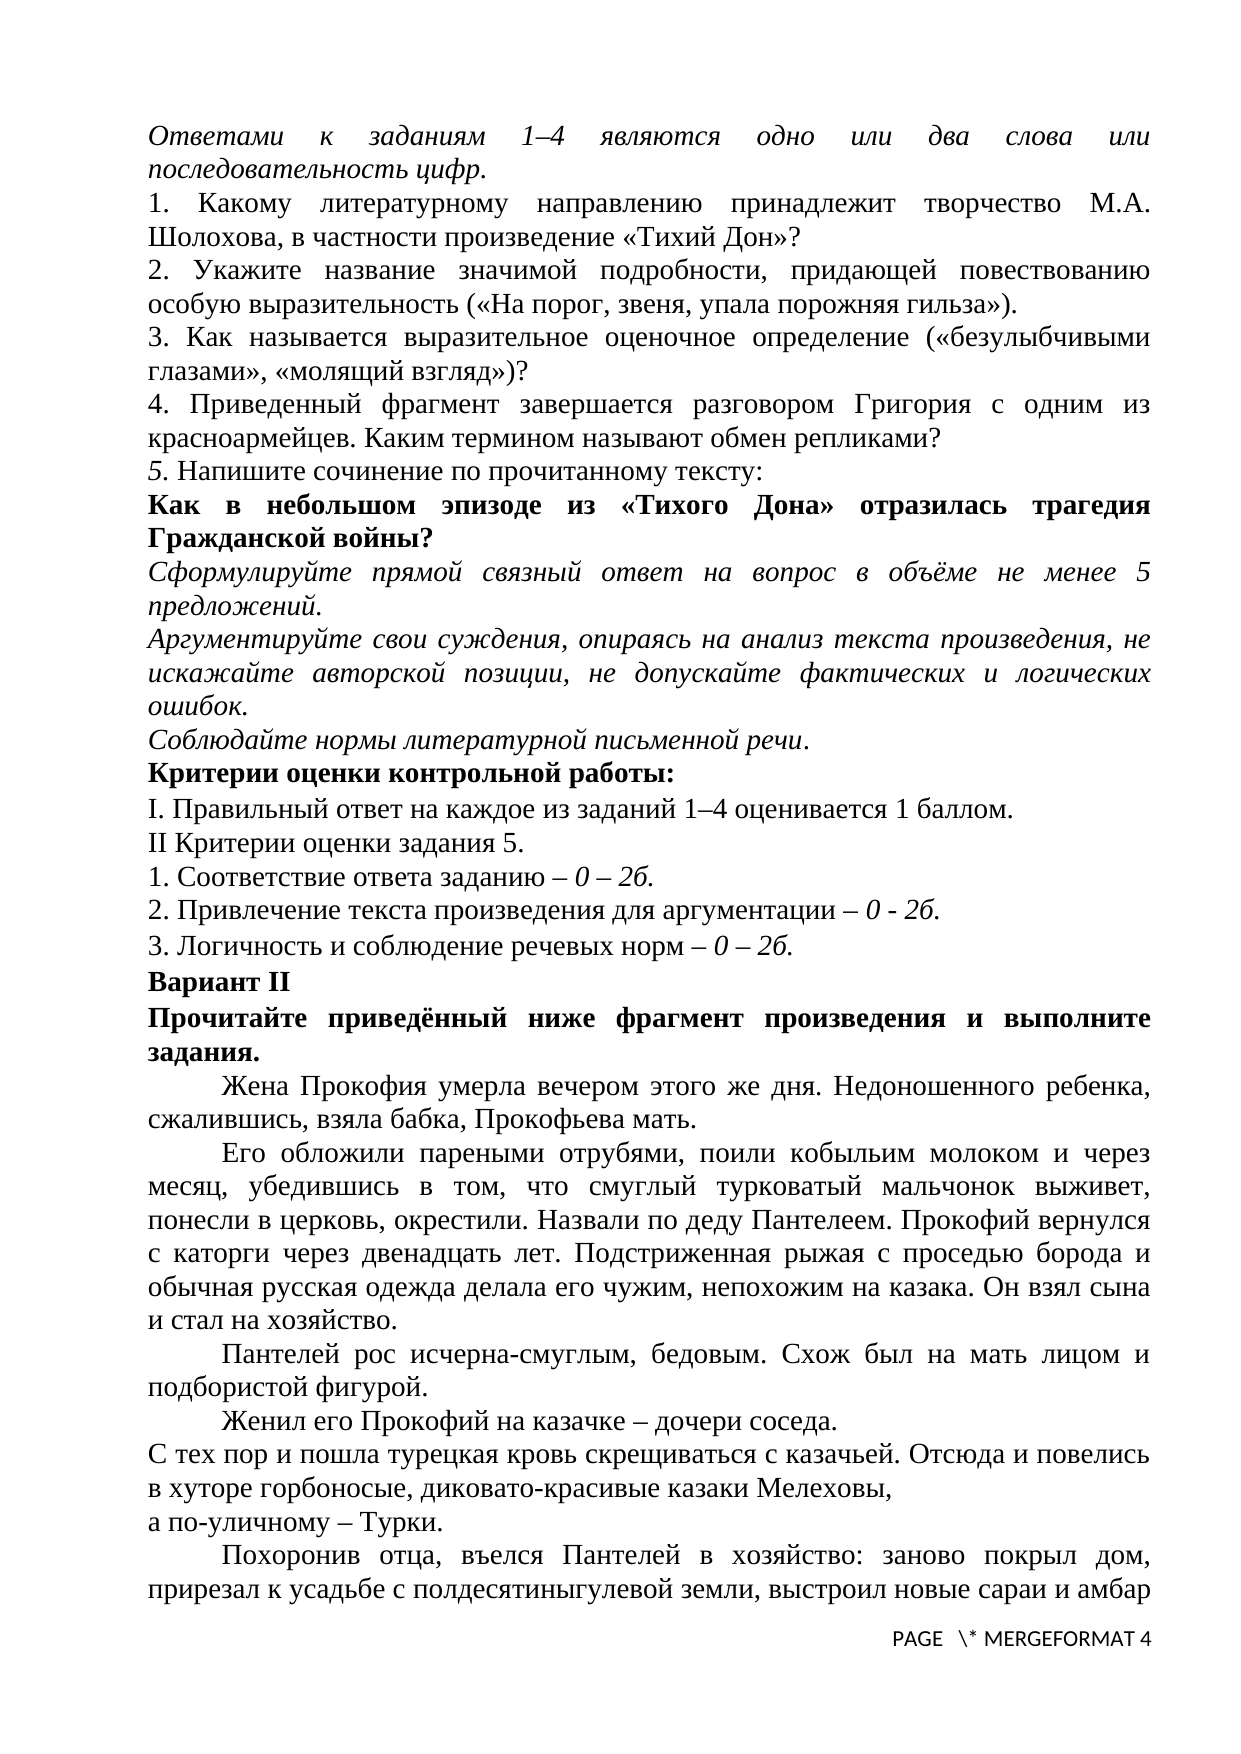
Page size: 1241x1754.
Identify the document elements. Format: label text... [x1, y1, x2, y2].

text Ответами к заданиям 1–4 являются одно или два слова или последовательность цифр. [148, 118, 1152, 185]
text 3. Логичность и соблюдение речевых норм – 0 – 2б. [148, 928, 1152, 962]
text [148, 1537, 1152, 1604]
text Сформулируйте прямой связный ответ на вопрос в объёме не менее 5 предложений. [148, 554, 1152, 621]
text Критерии оценки контрольной работы: [148, 755, 1152, 789]
text Прочитайте приведённый ниже фрагмент произведения и выполните задания. [148, 1001, 1152, 1068]
text I. Правильный ответ на каждое из заданий 1–4 оценивается 1 баллом. [148, 792, 1152, 825]
text Вариант II [148, 964, 1152, 998]
text Женил его Прокофий на казачке – дочери соседа. [148, 1403, 1152, 1437]
text 1. Соответствие ответа заданию – 0 – 2б. [148, 859, 1152, 892]
text Аргументируйте свои суждения, опираясь на анализ текста произведения, не искажайте авторской позиции, не допускайте фактических и логических ошибок. [148, 621, 1152, 722]
text 2. Привлечение текста произведения для аргументации – 0 - 2б. [148, 892, 1152, 926]
text 5. Напишите сочинение по прочитанному тексту: [148, 453, 1152, 487]
text 1. Какому литературному направлению принадлежит творчество М.А. Шолохова, в частности произведение «Тихий Дон»? [148, 185, 1152, 252]
text а по-уличному – Турки. [148, 1504, 1152, 1537]
text 2. Укажите название значимой подробности, придающей повествованию особую выразительность («На порог, звеня, упала порожняя гильза»). [148, 252, 1152, 319]
text Его обложили пареными отрубями, поили кобыльим молоком и через месяц, убедившись в том, что смуглый турковатый мальчонок выживет, понесли в церковь, окрестили. Назвали по деду Пантелеем. Прокофий вернулся с каторги через двенадцать лет. Подстриженная рыжая с проседью борода и обычная русская одежда делала его чужим, непохожим на казака. Он взял сына и стал на хозяйство. [148, 1135, 1152, 1336]
text 4. Приведенный фрагмент завершается разговором Григория с одним из красноармейцев. Каким термином называют обмен репликами? [148, 386, 1152, 453]
text Как в небольшом эпизоде из «Тихого Дона» отразилась трагедия Гражданской войны? [148, 487, 1152, 554]
text II Критерии оценки задания 5. [148, 825, 1152, 859]
text Соблюдайте нормы литературной письменной речи. [148, 722, 1152, 755]
text С тех пор и пошла турецкая кровь скрещиваться с казачьей. Отсюда и повелись в хуторе горбоносые, диковато-красивые казаки Мелеховы, [148, 1437, 1152, 1504]
text 3. Как называется выразительное оценочное определение («безулыбчивыми глазами», «молящий взгляд»)? [148, 319, 1152, 386]
text Жена Прокофия умерла вечером этого же дня. Недоношенного ребенка, сжалившись, взяла бабка, Прокофьева мать. [148, 1068, 1152, 1135]
text Пантелей рос исчерна-смуглым, бедовым. Схож был на мать лицом и подбористой фигурой. [148, 1336, 1152, 1403]
